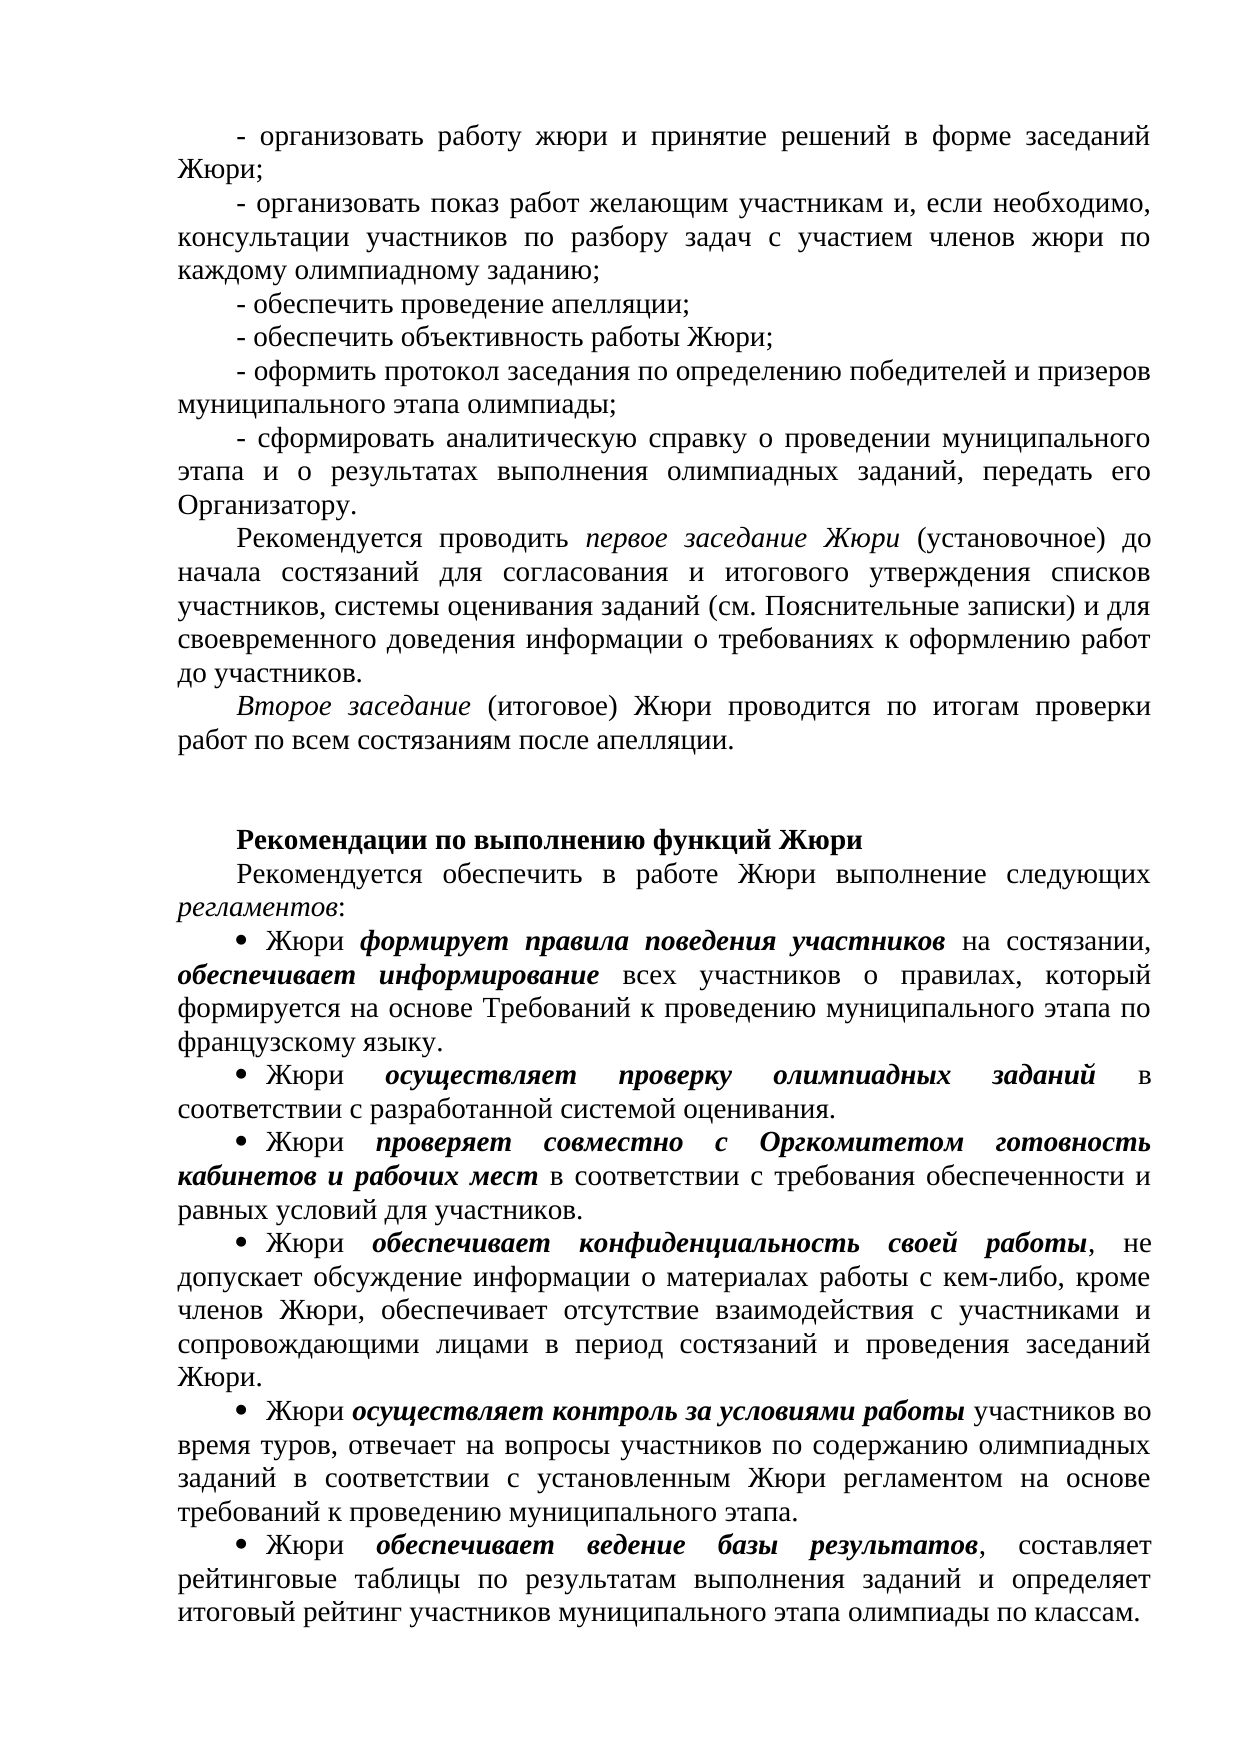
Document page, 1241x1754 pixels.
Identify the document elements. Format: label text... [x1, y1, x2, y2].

list Жюри обеспечивает ведение базы результатов, составляет рейтинговые таблицы по результатам выполнения заданий и определяет итоговый рейтинг участников муниципального этапа олимпиады по классам. [177, 1527, 1152, 1628]
list Жюри формирует правила поведения участников на состязании, обеспечивает информирование всех участников о правилах, который формируется на основе Требований к проведению муниципального этапа по французскому языку. [177, 923, 1152, 1057]
text - оформить протокол заседания по определению победителей и призеров муниципального этапа олимпиады; [177, 353, 1152, 420]
text Рекомендуется обеспечить в работе Жюри выполнение следующих регламентов: [177, 856, 1152, 923]
text Рекомендуется проводить первое заседание Жюри (установочное) до начала состязаний для согласования и итогового утверждения списков участников, системы оценивания заданий (см. Пояснительные записки) и для своевременного доведения информации о требованиях к оформлению работ до участников. [177, 521, 1152, 688]
text - организовать работу жюри и принятие решений в форме заседаний Жюри; [177, 118, 1152, 185]
list Жюри осуществляет проверку олимпиадных заданий в соответствии с разработанной системой оценивания. [177, 1057, 1152, 1124]
text Второе заседание (итоговое) Жюри проводится по итогам проверки работ по всем состязаниям после апелляции. [177, 688, 1152, 755]
text - организовать показ работ желающим участникам и, если необходимо, консультации участников по разбору задач с участием членов жюри по каждому олимпиадному заданию; [177, 185, 1152, 286]
text Рекомендации по выполнению функций Жюри [177, 822, 1152, 856]
text - обеспечить проведение апелляции; [177, 286, 1152, 319]
list Жюри осуществляет контроль за условиями работы участников во время туров, отвечает на вопросы участников по содержанию олимпиадных заданий в соответствии с установленным Жюри регламентом на основе требований к проведению муниципального этапа. [177, 1393, 1152, 1527]
text - обеспечить объективность работы Жюри; [177, 319, 1152, 353]
list Жюри обеспечивает конфиденциальность своей работы, не допускает обсуждение информации о материалах работы с кем-либо, кроме членов Жюри, обеспечивает отсутствие взаимодействия с участниками и сопровождающими лицами в период состязаний и проведения заседаний Жюри. [177, 1225, 1152, 1393]
text - сформировать аналитическую справку о проведении муниципального этапа и о результатах выполнения олимпиадных заданий, передать его Организатору. [177, 420, 1152, 521]
list Жюри проверяет совместно с Оргкомитетом готовность кабинетов и рабочих мест в соответствии с требования обеспеченности и равных условий для участников. [177, 1124, 1152, 1225]
